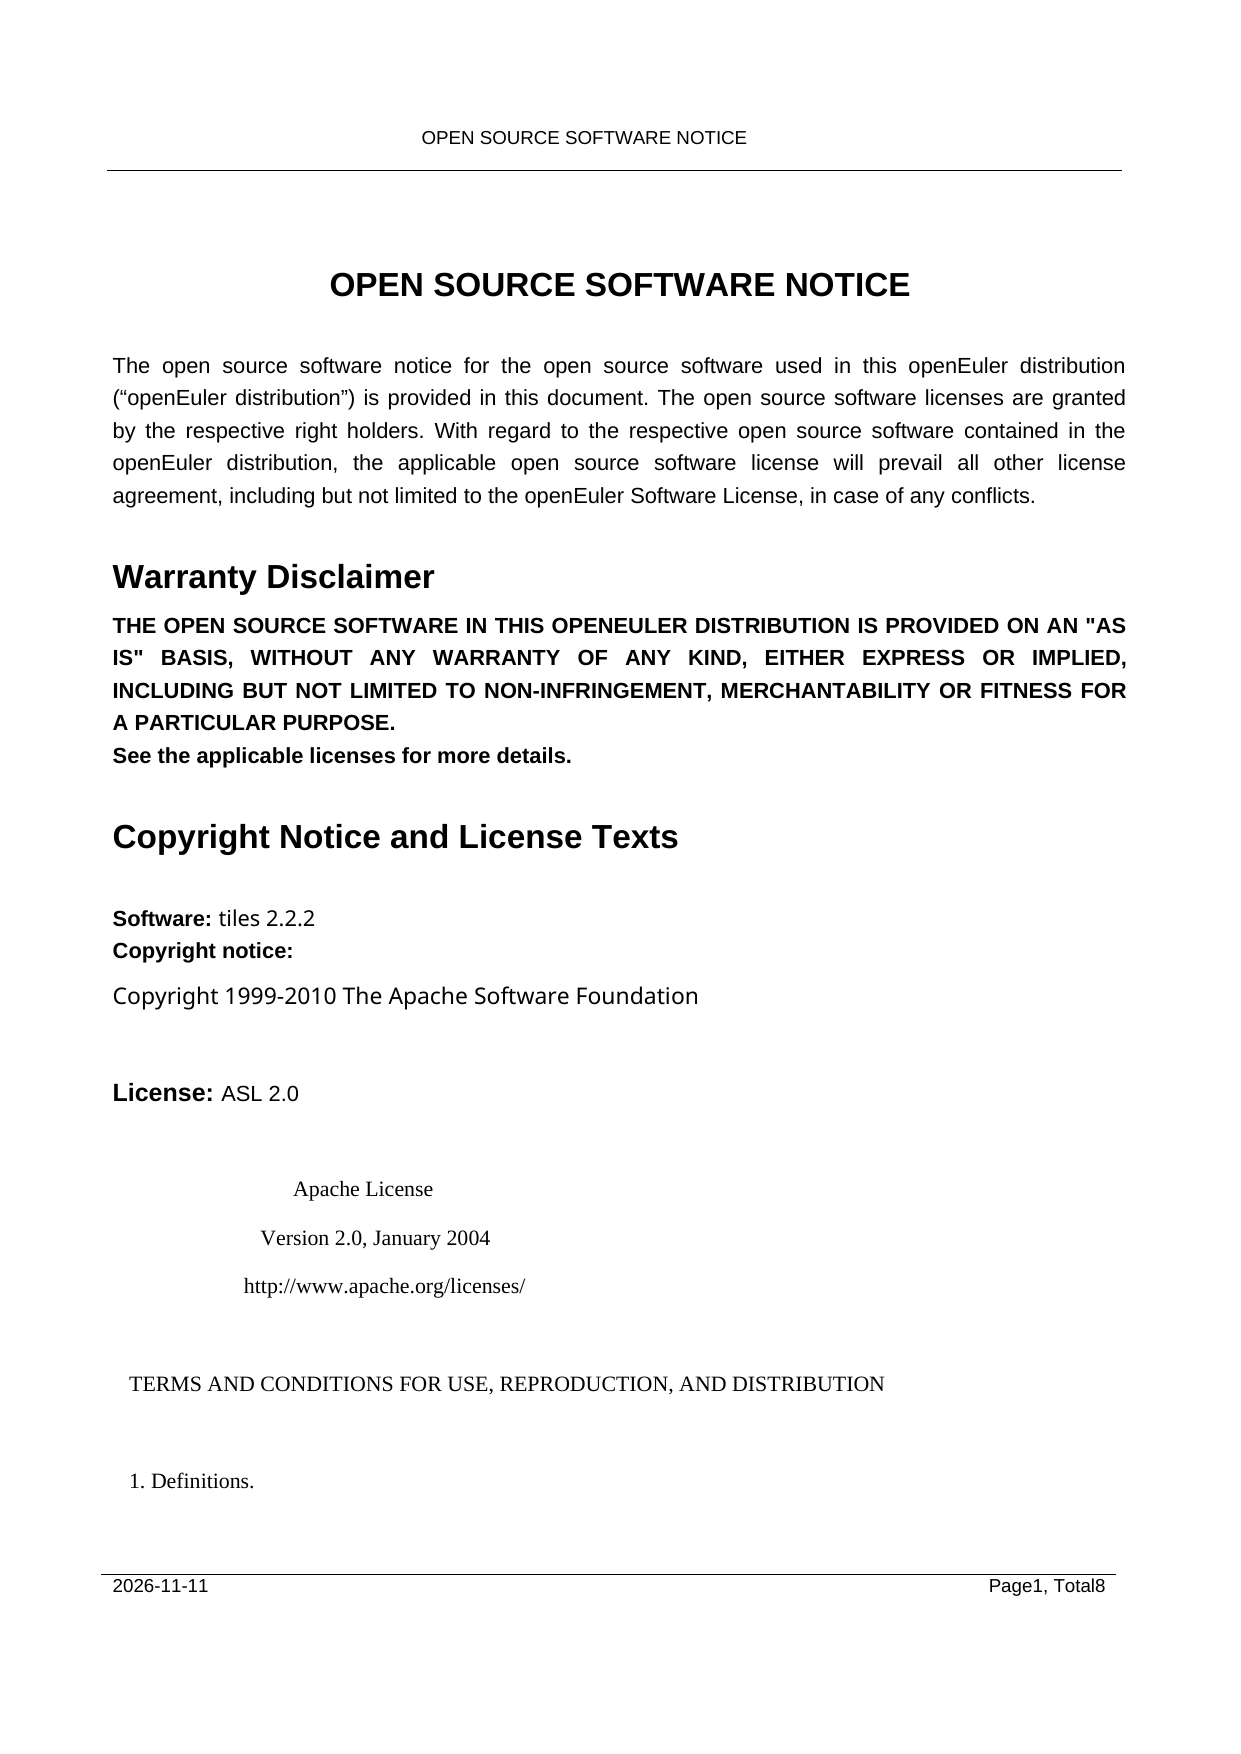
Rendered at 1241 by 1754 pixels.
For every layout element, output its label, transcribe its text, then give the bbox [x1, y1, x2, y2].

text Copyright notice: [112, 934, 1128, 966]
text License: ASL 2.0 [112, 1077, 1128, 1109]
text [112, 1123, 1128, 1497]
text Copyright Notice and License Texts [112, 804, 1128, 869]
text Copyright 1999-2010 The Apache Software Foundation [112, 979, 1128, 1060]
text Software: tiles 2.2.2 [112, 901, 1128, 934]
text THE OPEN SOURCE SOFTWARE IN THIS OPENEULER DISTRIBUTION IS PROVIDED ON AN "AS IS" BASIS, WITHOUT ANY WARRANTY OF ANY KIND, EITHER EXPRESS OR IMPLIED, INCLUDING BUT NOT LIMITED TO NON-INFRINGEMENT, MERCHANTABILITY OR FITNESS FOR A PARTICULAR PURPOSE. See the applicable licenses for more details. [112, 609, 1128, 771]
text Warranty Disclaimer [112, 544, 1128, 609]
text The open source software notice for the open source software used in this openEuler distribution (“openEuler distribution”) is provided in this document. The open source software licenses are granted by the respective right holders. With regard to the respective open source software contained in the openEuler distribution, the applicable open source software license will prevail all other license agreement, including but not limited to the openEuler Software License, in case of any conflicts. [112, 349, 1128, 511]
text OPEN SOURCE SOFTWARE NOTICE [112, 251, 1128, 316]
